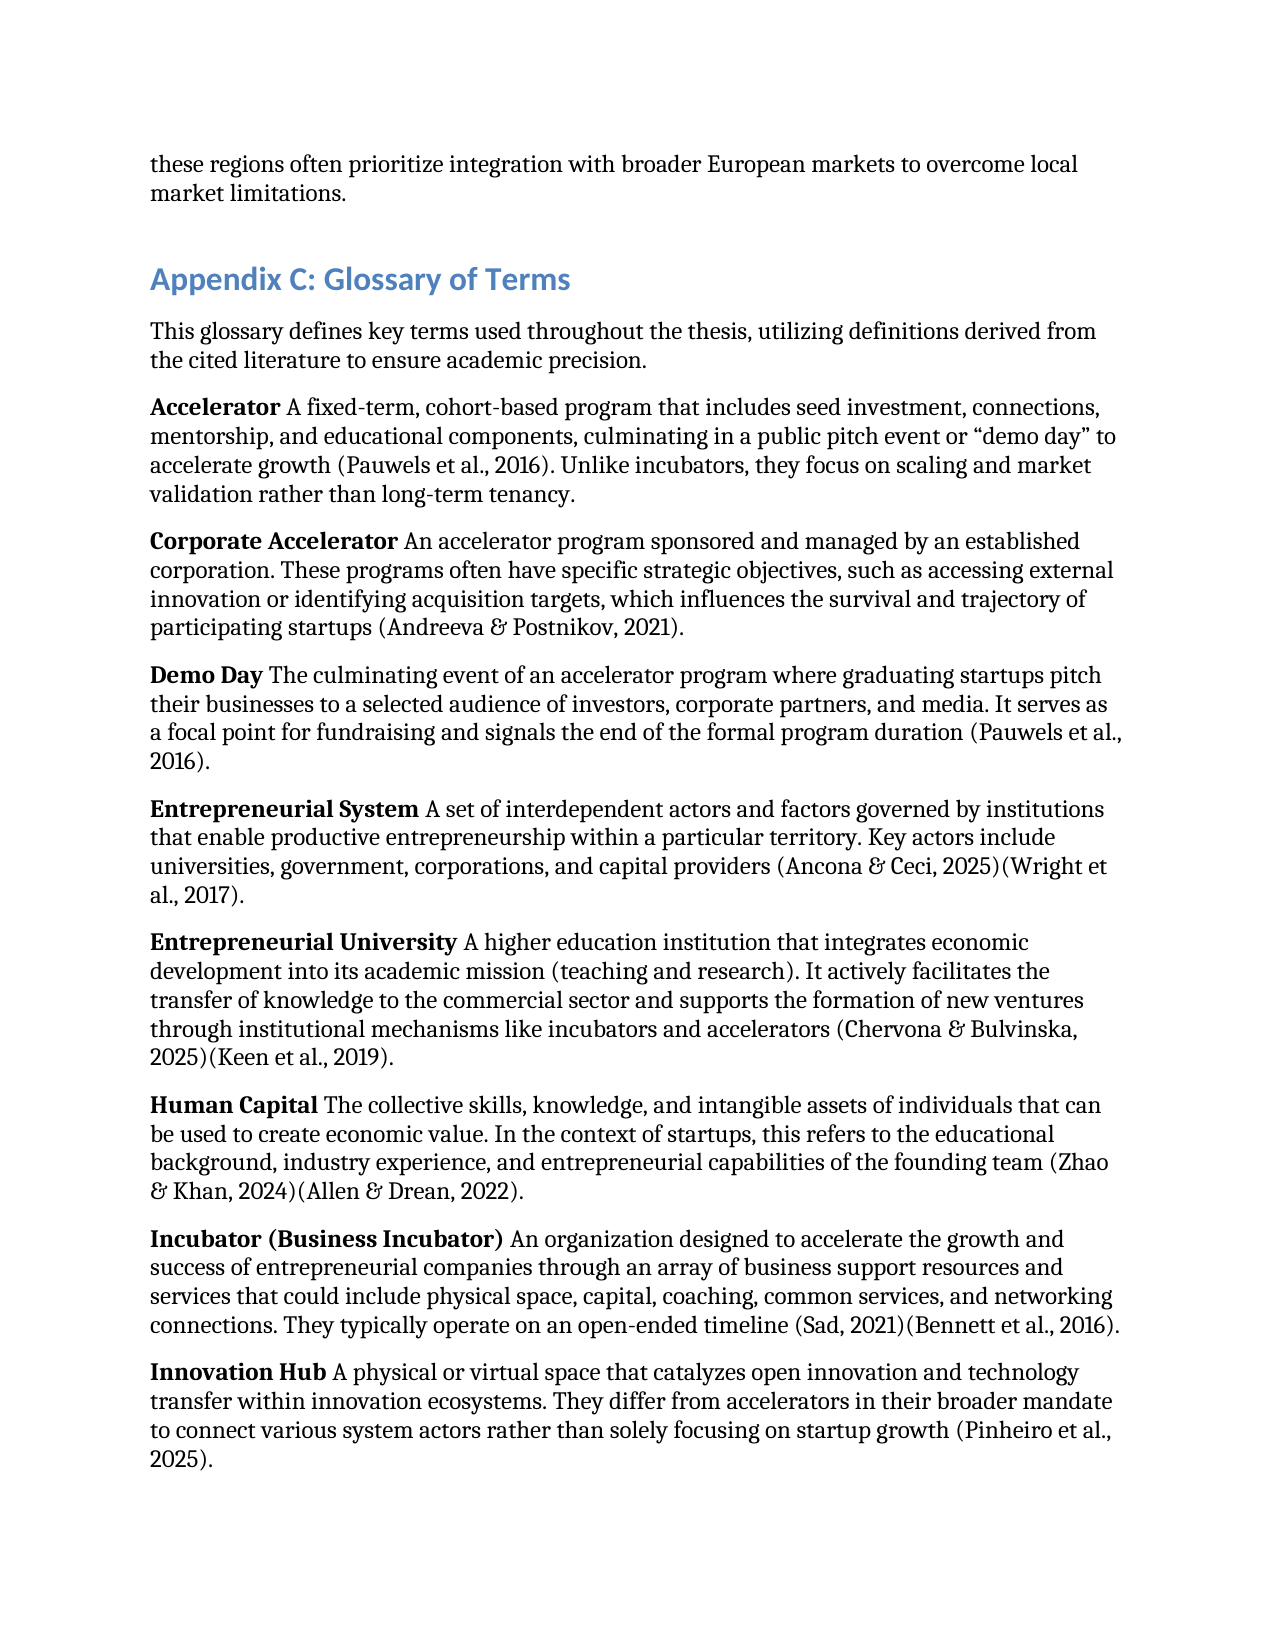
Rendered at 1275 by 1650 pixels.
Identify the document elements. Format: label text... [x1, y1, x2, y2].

text Human Capital The collective skills, knowledge, and intangible assets of individuals that can be used to create economic value. In the context of startups, this refers to the educational background, industry experience, and entrepreneurial capabilities of the founding team (Zhao & Khan, 2024)(Allen & Drean, 2022). [150, 1091, 1125, 1206]
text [150, 150, 1125, 207]
text Demo Day The culminating event of an accelerator program where graduating startups pitch their businesses to a selected audience of investors, corporate partners, and media. It serves as a focal point for fundraising and signals the end of the formal program duration (Pauwels et al., 2016). [150, 661, 1125, 776]
text Innovation Hub A physical or virtual space that catalyzes open innovation and technology transfer within innovation ecosystems. They differ from accelerators in their broader mandate to connect various system actors rather than solely focusing on startup growth (Pinheiro et al., 2025). [150, 1358, 1125, 1473]
text Incubator (Business Incubator) An organization designed to accelerate the growth and success of entrepreneurial companies through an array of business support resources and services that could include physical space, capital, coaching, common services, and networking connections. They typically operate on an open-ended timeline (Sad, 2021)(Bennett et al., 2016). [150, 1224, 1125, 1339]
text Accelerator A fixed-term, cohort-based program that includes seed investment, connections, mentorship, and educational components, culminating in a public pitch event or “demo day” to accelerate growth (Pauwels et al., 2016). Unlike incubators, they focus on scaling and market validation rather than long-term tenancy. [150, 393, 1125, 508]
text This glossary defines key terms used throughout the thesis, utilizing definitions derived from the cited literature to ensure academic precision. [150, 317, 1125, 374]
subtitle Appendix C: Glossary of Terms [150, 257, 1125, 298]
text Entrepreneurial System A set of interdependent actors and factors governed by institutions that enable productive entrepreneurship within a particular territory. Key actors include universities, government, corporations, and capital providers (Ancona & Ceci, 2025)(Wright et al., 2017). [150, 794, 1125, 909]
text Entrepreneurial University A higher education institution that integrates economic development into its academic mission (teaching and research). It actively facilitates the transfer of knowledge to the commercial sector and supports the formation of new ventures through institutional mechanisms like incubators and accelerators (Chervona & Bulvinska, 2025)(Keen et al., 2019). [150, 928, 1125, 1072]
text Corporate Accelerator An accelerator program sponsored and managed by an established corporation. These programs often have specific strategic objectives, such as accessing external innovation or identifying acquisition targets, which influences the survival and trajectory of participating startups (Andreeva & Postnikov, 2021). [150, 527, 1125, 642]
